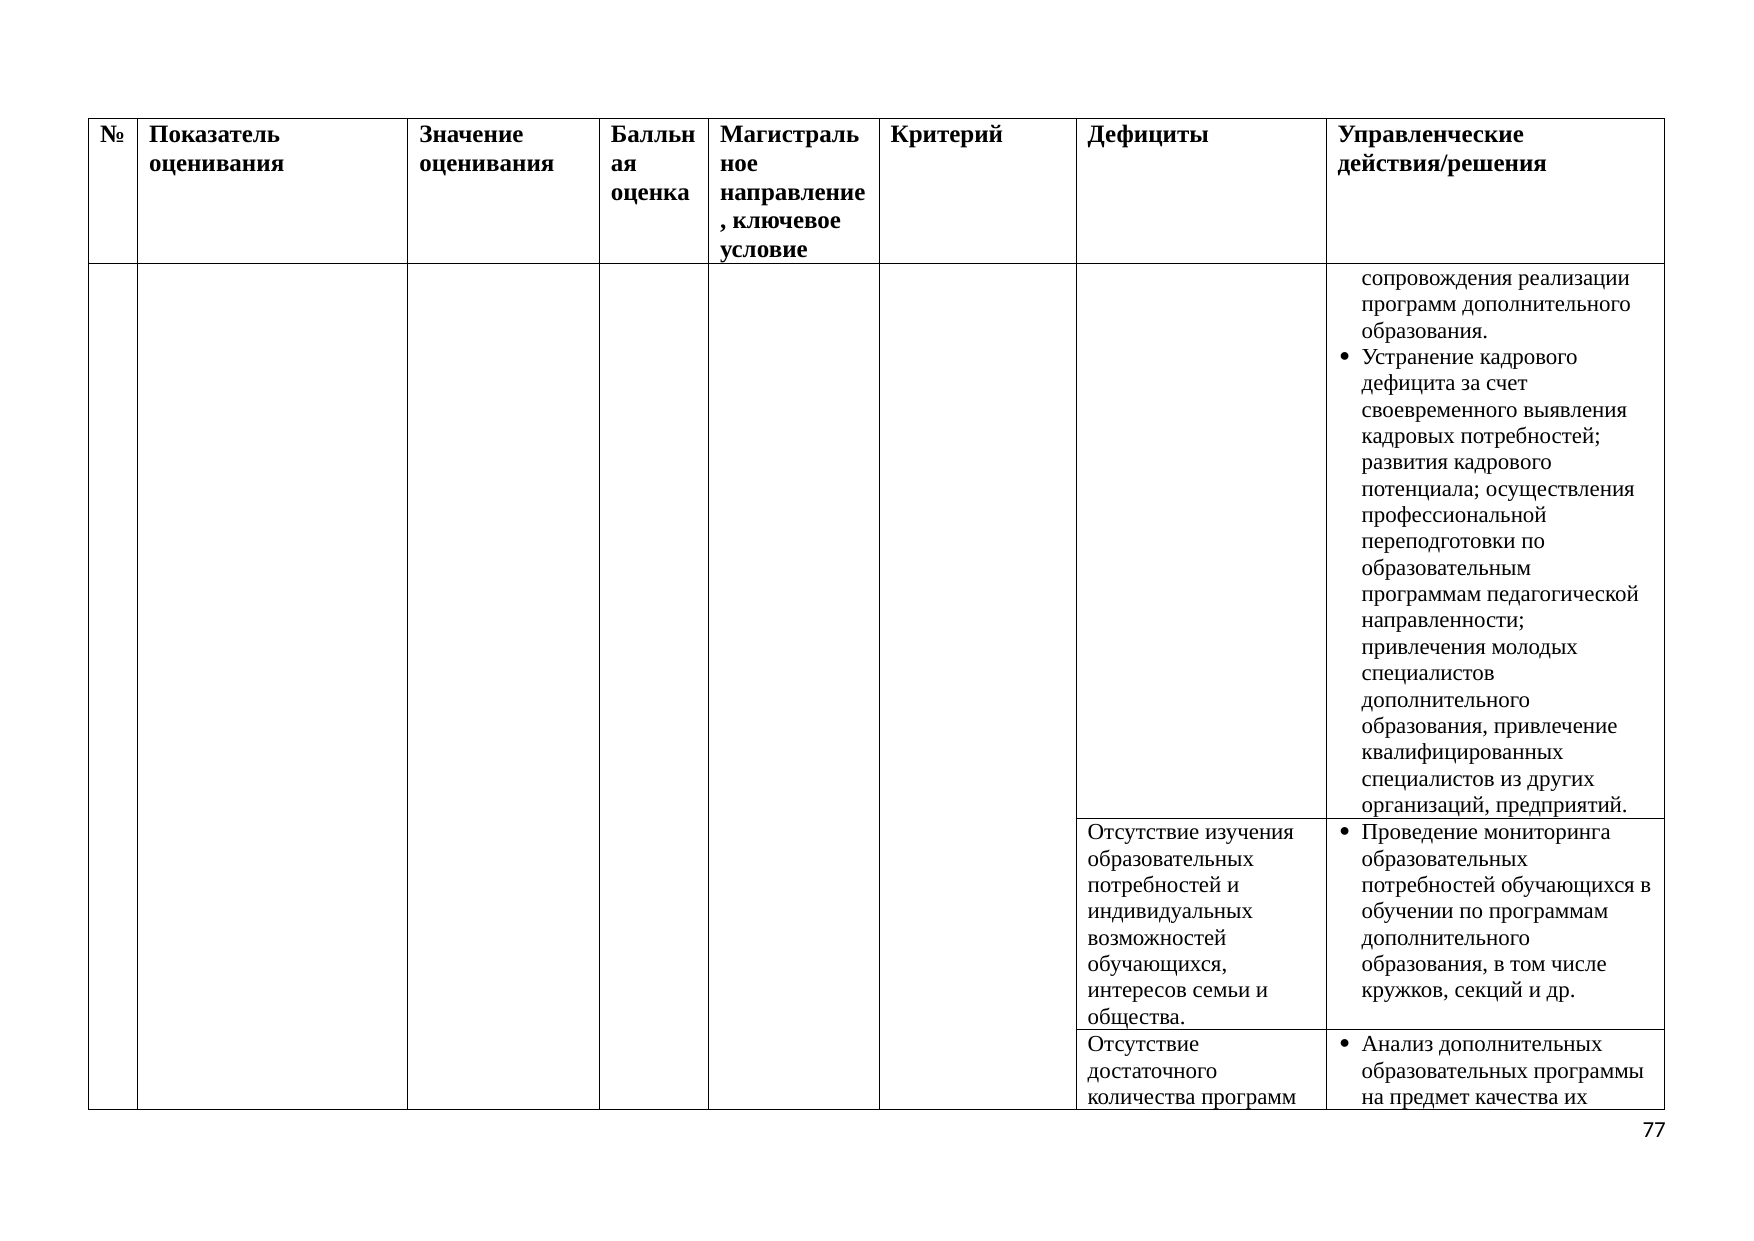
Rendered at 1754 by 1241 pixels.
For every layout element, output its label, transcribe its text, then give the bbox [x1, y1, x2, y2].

table_header Магистральное направление, ключевое условие [709, 119, 879, 263]
table_cell Проведение мониторинга образовательных потребностей обучающихся в обучении по программам дополнительного образования, в том числе кружков, секций и др. [1327, 819, 1664, 1029]
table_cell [1327, 1030, 1664, 1109]
table_cell Отсутствие изучения образовательных потребностей и индивидуальных возможностей обучающихся, интересов семьи и общества. [1077, 819, 1326, 1029]
table_header Дефициты [1077, 119, 1326, 263]
table_header Значение оценивания [408, 119, 599, 263]
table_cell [1327, 264, 1664, 817]
table_header Критерий [880, 119, 1076, 263]
table_header Управленческие действия/решения [1327, 119, 1664, 263]
table_header № [89, 119, 137, 263]
table_header Балльная оценка [600, 119, 708, 263]
table_header Показатель оценивания [138, 119, 407, 263]
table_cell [1077, 1030, 1326, 1109]
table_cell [1077, 264, 1326, 817]
